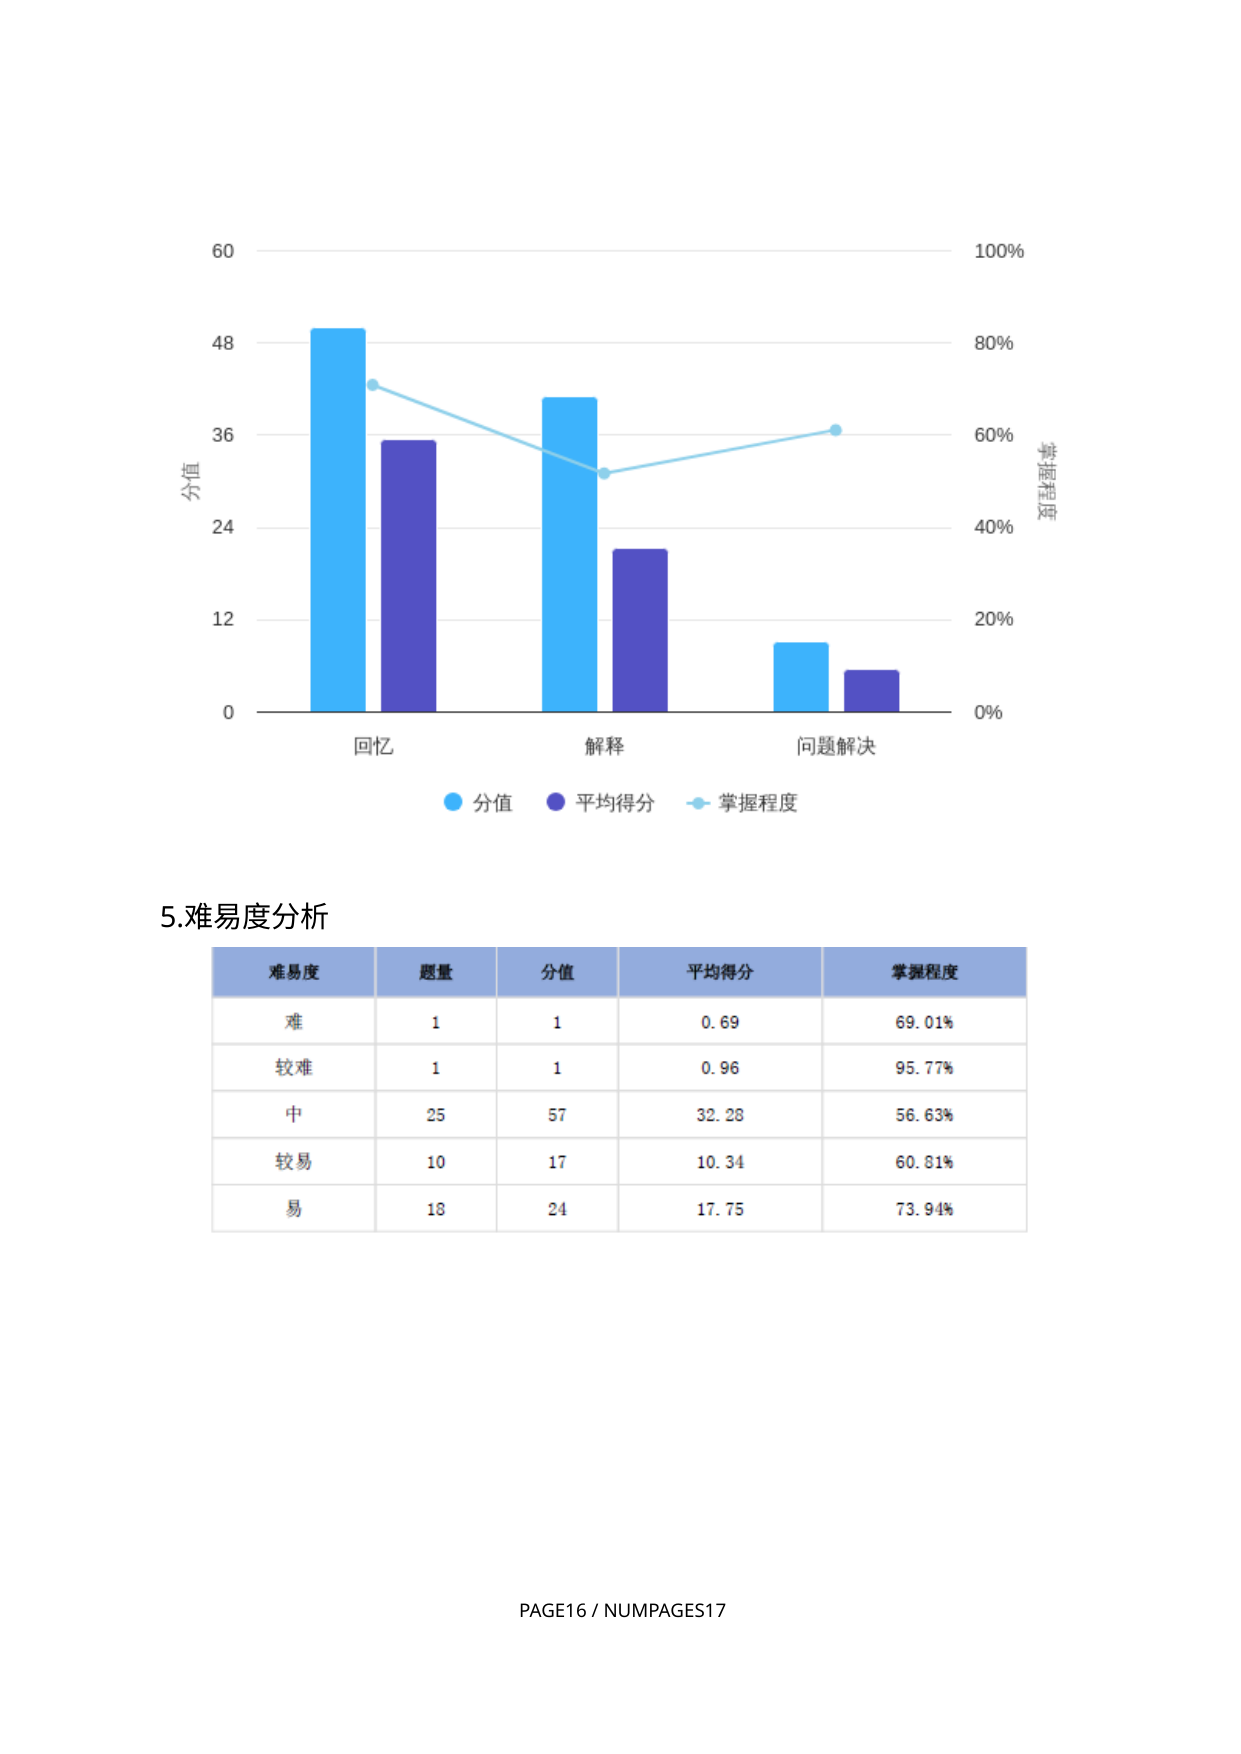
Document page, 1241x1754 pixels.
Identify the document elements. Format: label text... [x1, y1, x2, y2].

text 5.难易度分析 [159, 883, 1081, 948]
picture [159, 235, 1079, 848]
picture [210, 947, 1031, 1236]
